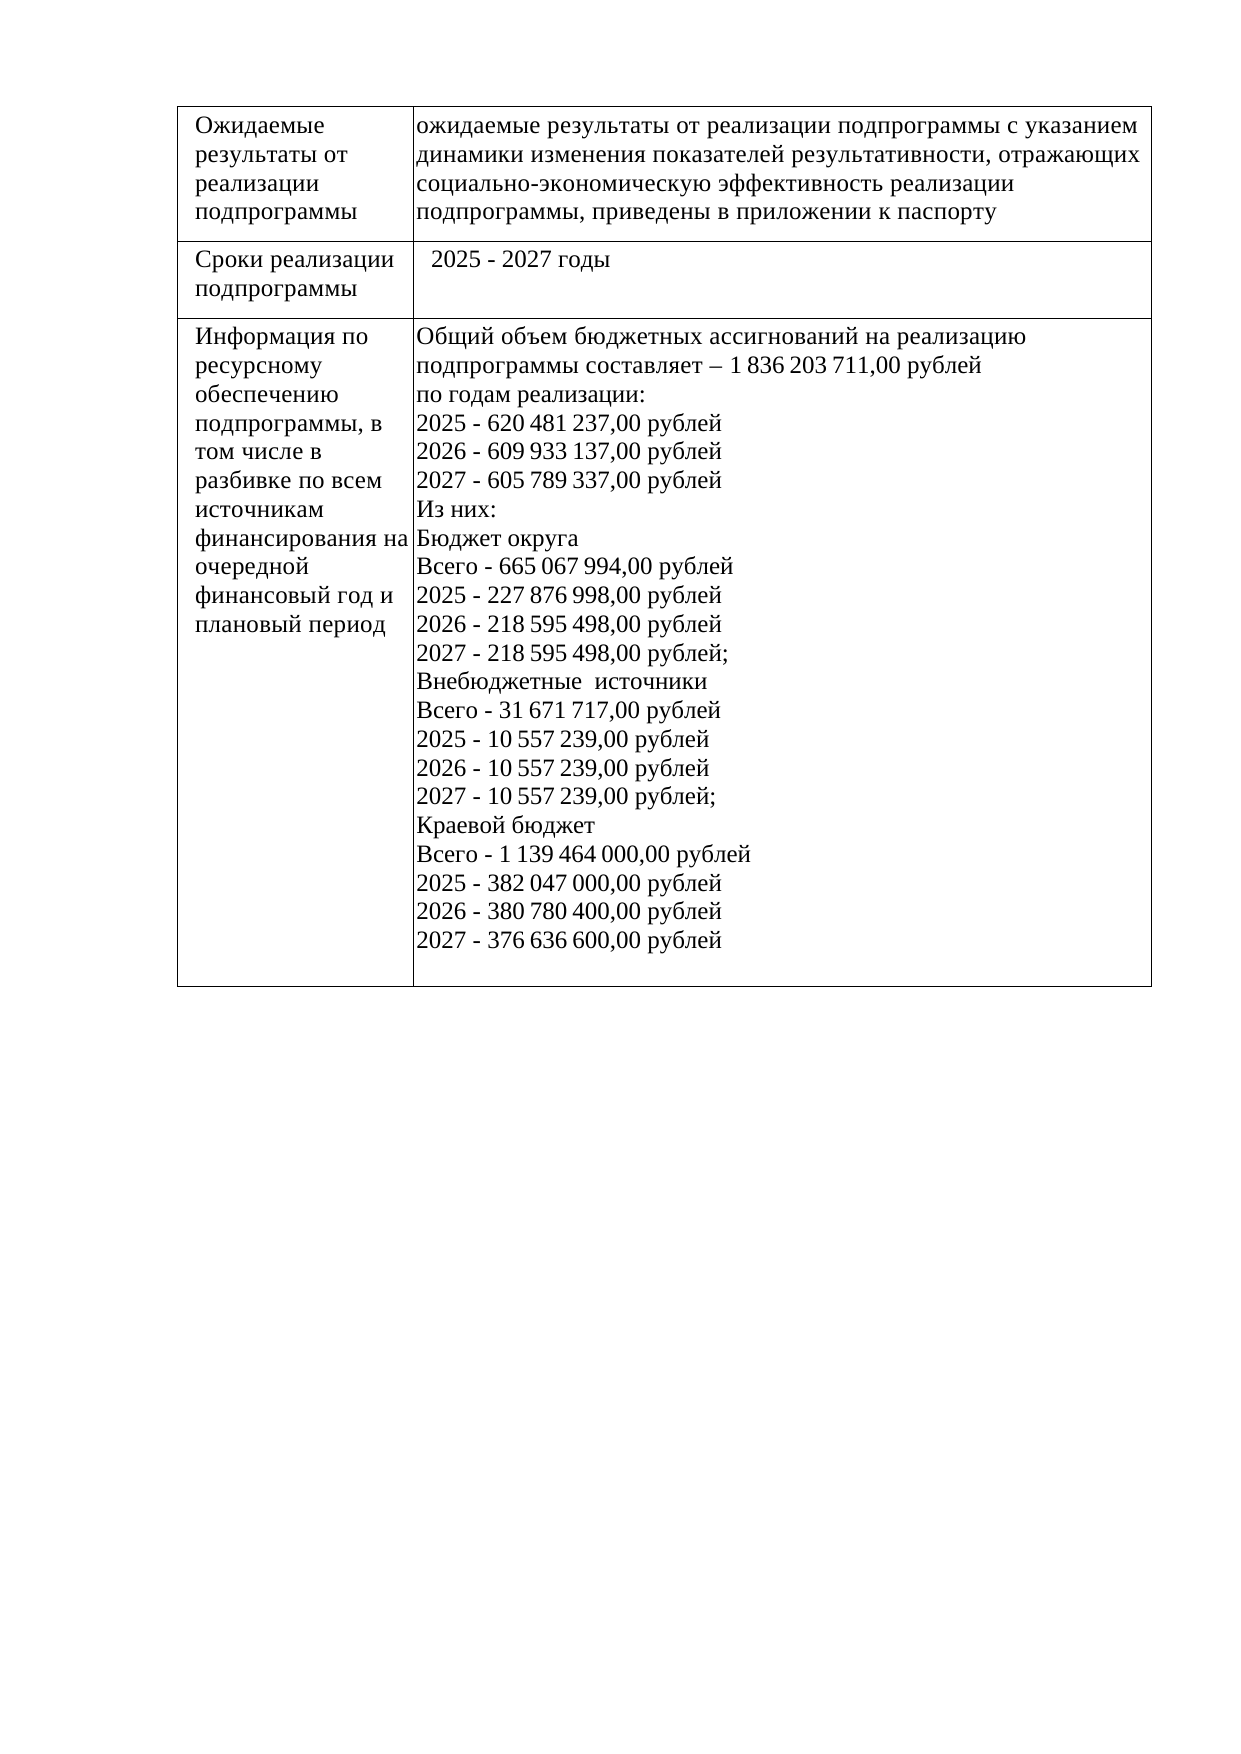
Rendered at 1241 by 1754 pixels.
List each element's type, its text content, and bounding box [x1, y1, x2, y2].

table_cell Сроки реализации подпрограммы [178, 242, 413, 317]
table_cell Общий объем бюджетных ассигнований на реализацию подпрограммы составляет – 1 836 203 711,00 рублей по годам реализации: 2025 - 620 481 237,00 рублей 2026 - 609 933 137,00 рублей 2027 - 605 789 337,00 рублей Из них: Бюджет округа Всего - 665 067 994,00 рублей 2025 - 227 876 998,00 рублей 2026 - 218 595 498,00 рублей 2027 - 218 595 498,00 рублей; Внебюджетные источники Всего - 31 671 717,00 рублей 2025 - 10 557 239,00 рублей 2026 - 10 557 239,00 рублей 2027 - 10 557 239,00 рублей; Краевой бюджет Всего - 1 139 464 000,00 рублей 2025 - 382 047 000,00 рублей 2026 - 380 780 400,00 рублей 2027 - 376 636 600,00 рублей [414, 319, 1151, 986]
table_cell Информация по ресурсному обеспечению подпрограммы, в том числе в разбивке по всем источникам финансирования на очередной финансовый год и плановый период [178, 319, 413, 986]
table_cell Ожидаемые результаты от реализации подпрограммы [178, 107, 413, 241]
table_cell 2025 - 2027 годы [414, 242, 1151, 317]
table_cell ожидаемые результаты от реализации подпрограммы с указанием динамики изменения показателей результативности, отражающих социально-экономическую эффективность реализации подпрограммы, приведены в приложении к паспорту [414, 107, 1151, 241]
